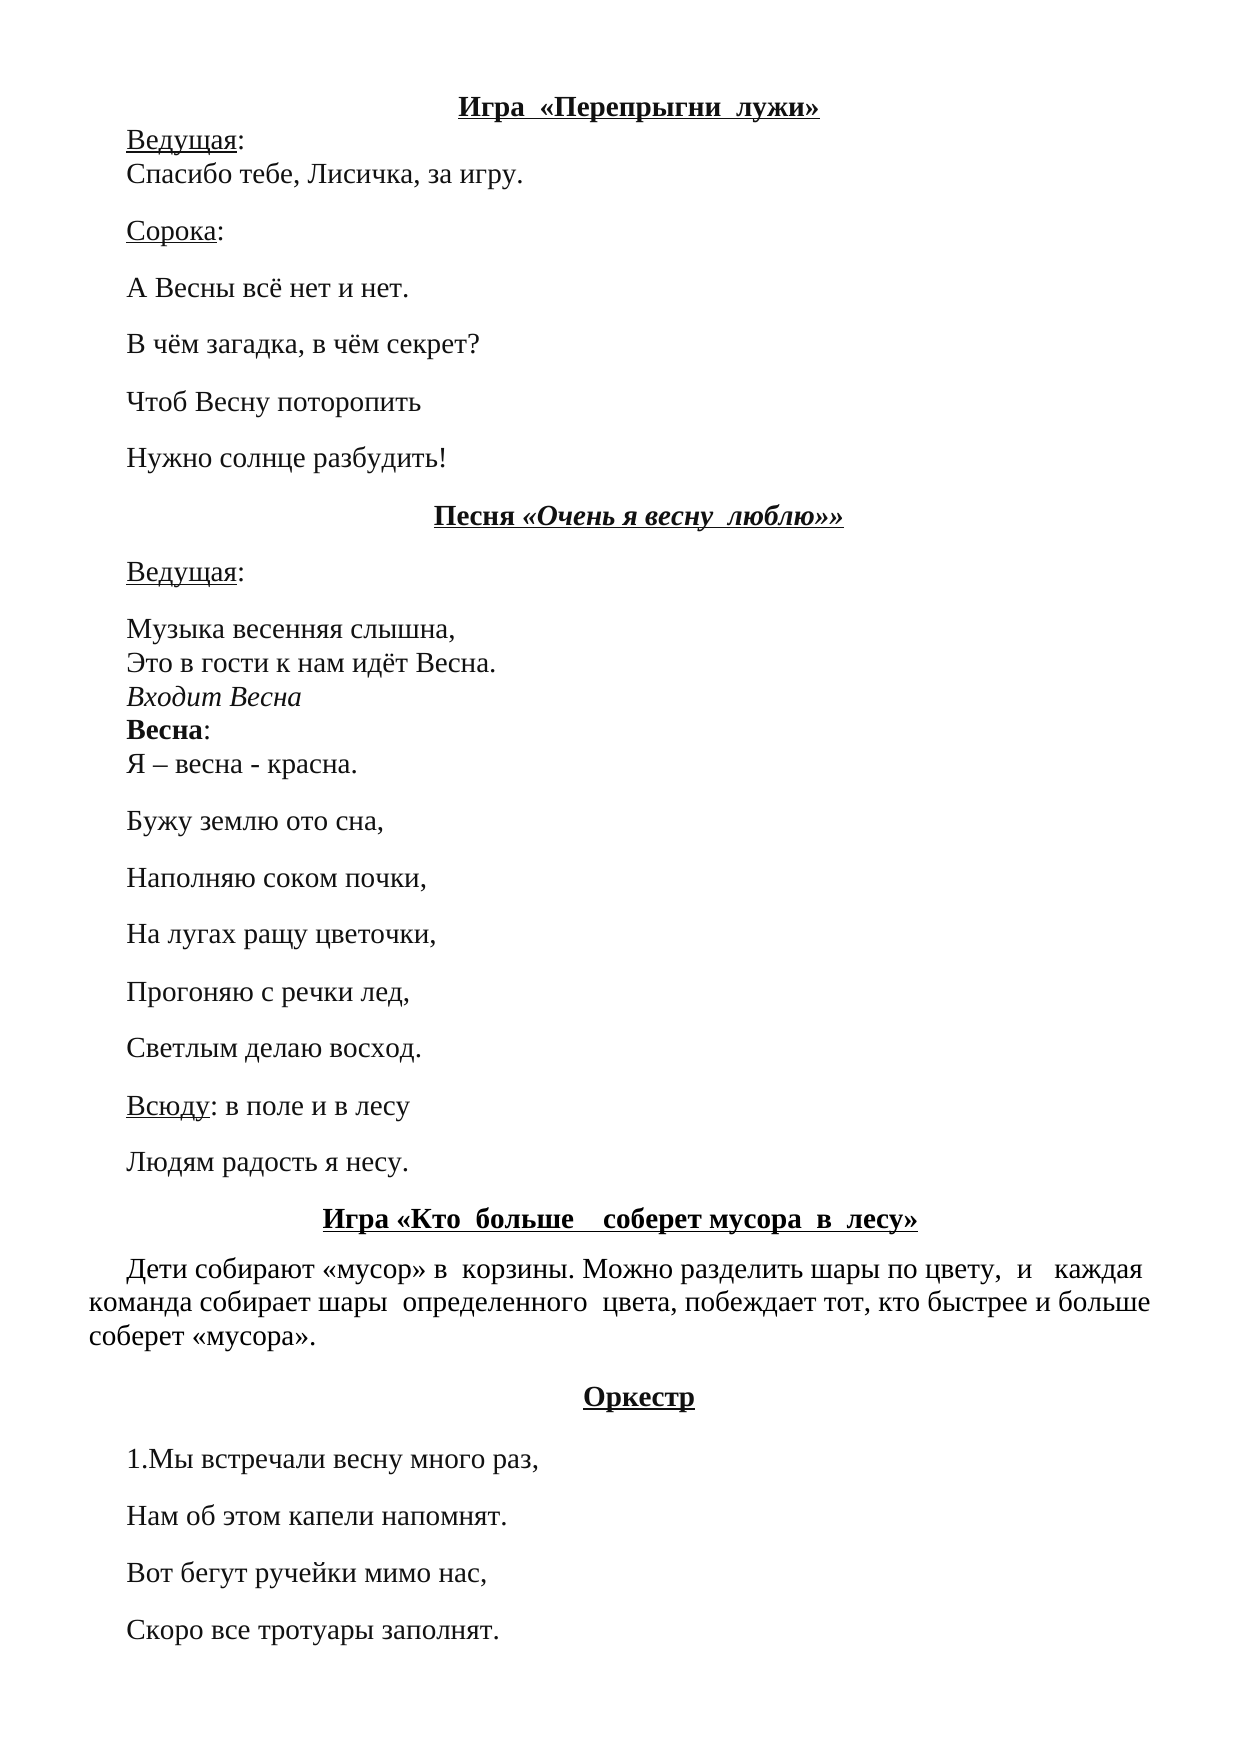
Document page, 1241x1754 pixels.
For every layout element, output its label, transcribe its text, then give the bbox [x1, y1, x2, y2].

text Ведущая: [89, 554, 1152, 588]
text На лугах ращу цветочки, [89, 917, 1152, 950]
text А Весны всё нет и нет. [89, 270, 1152, 303]
text Весна: [89, 712, 1152, 746]
text Песня «Очень я весну люблю»» [89, 498, 1152, 531]
text Игра «Перепрыгни лужи» [89, 89, 1152, 122]
text Скоро все тротуары заполнят. [89, 1612, 1152, 1645]
text Спасибо тебе, Лисичка, за игру. [89, 156, 1152, 189]
text Игра «Кто больше соберет мусора в лесу» [89, 1202, 1152, 1235]
text Ведущая: [89, 122, 1152, 156]
text Музыка весенняя слышна, [89, 612, 1152, 645]
text Всюду: в поле и в лесу [89, 1088, 1152, 1121]
text Наполняю соком почки, [89, 860, 1152, 893]
text В чём загадка, в чём секрет? [89, 327, 1152, 360]
text Оркестр [89, 1379, 1152, 1413]
text Это в гости к нам идёт Весна. [89, 645, 1152, 679]
text 1.Мы встречали весну много раз, [89, 1441, 1152, 1474]
text Прогоняю с речки лед, [89, 974, 1152, 1007]
text Сорока: [89, 213, 1152, 246]
text Бужу землю ото сна, [89, 803, 1152, 836]
text Я – весна - красна. [89, 746, 1152, 779]
text Входит Весна [89, 679, 1152, 712]
text Нам об этом капели напомнят. [89, 1498, 1152, 1531]
text Людям радость я несу. [89, 1144, 1152, 1178]
text Чтоб Весну поторопить [89, 384, 1152, 417]
text Нужно солнце разбудить! [89, 441, 1152, 474]
text Светлым делаю восход. [89, 1031, 1152, 1064]
text Дети собирают «мусор» в корзины. Можно разделить шары по цвету, и каждая команда собирает шары определенного цвета, побеждает тот, кто быстрее и больше соберет «мусора». [89, 1251, 1152, 1379]
text Вот бегут ручейки мимо нас, [89, 1555, 1152, 1588]
